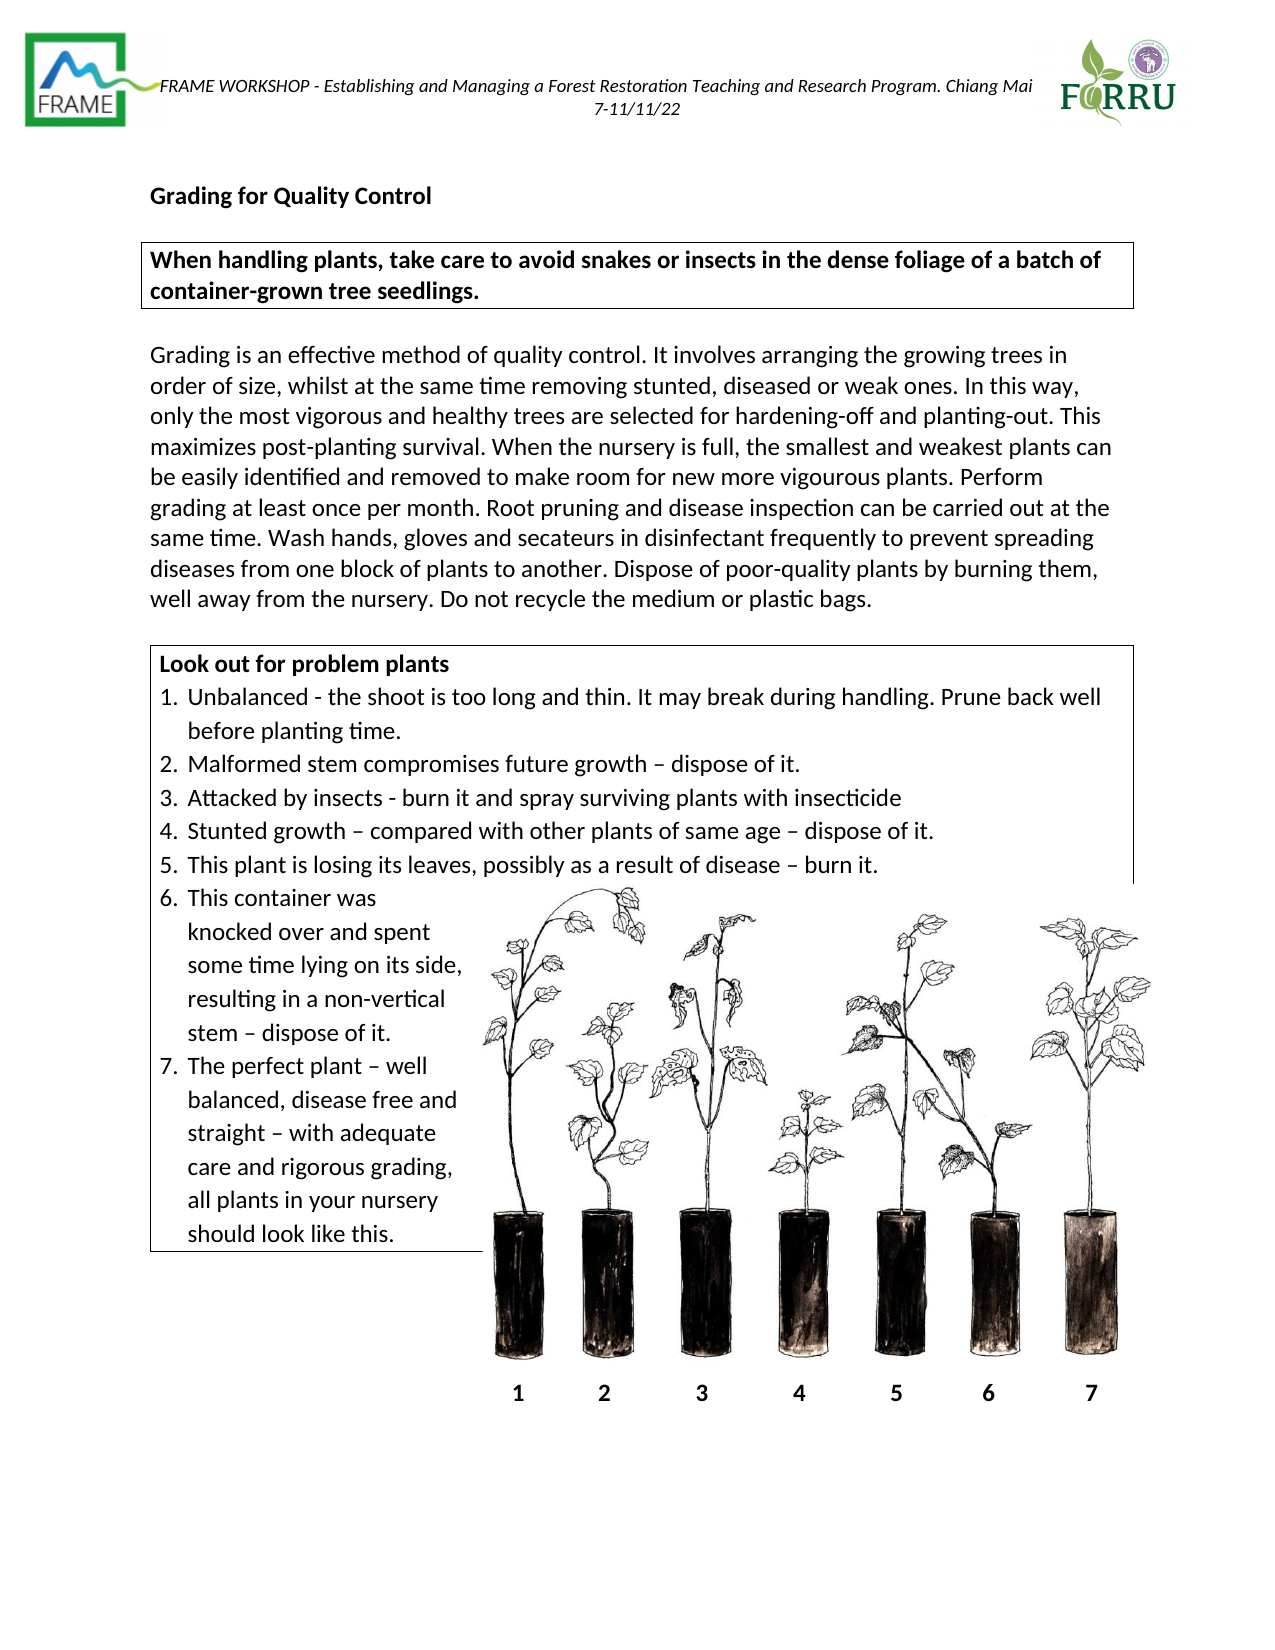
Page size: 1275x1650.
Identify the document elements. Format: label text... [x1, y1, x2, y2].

text Grading for Quality Control [150, 181, 1125, 211]
list Unbalanced - the shoot is too long and thin. It may break during handling. Prune back well before planting time. [151, 678, 1133, 745]
list This plant is losing its leaves, possibly as a result of disease – burn it. [151, 846, 1133, 879]
text Look out for problem plants [151, 646, 1133, 678]
picture [1033, 36, 1196, 127]
list This container was knocked over and spent some time lying on its side, resulting in a non-vertical stem – dispose of it. [151, 879, 1133, 1047]
list Malformed stem compromises future growth – dispose of it. [151, 745, 1133, 779]
text Grading is an effective method of quality control. It involves arranging the growing trees in order of size, whilst at the same time removing stunted, diseased or weak ones. In this way, only the most vigorous and healthy trees are selected for hardening-off and planting-out. This maximizes post-planting survival. When the nursery is full, the smallest and weakest plants can be easily identified and removed to make room for new more vigourous plants. Perform grading at least once per month. Root pruning and disease inspection can be carried out at the same time. Wash hands, gloves and secateurs in disinfectant frequently to prevent spreading diseases from one block of plants to another. Dispose of poor-quality plants by burning them, well away from the nursery. Do not recycle the medium or plastic bags. [150, 339, 1125, 614]
picture [24, 32, 166, 127]
text When handling plants, take care to avoid snakes or insects in the dense foliage of a batch of container-grown tree seedlings. [142, 243, 1133, 308]
list The perfect plant – well balanced, disease free and straight – with adequate care and rigorous grading, all plants in your nursery should look like this. [151, 1047, 481, 1251]
text 1 2 3 4 5 6 7 [150, 1377, 1125, 1407]
list Stunted growth – compared with other plants of same age – dispose of it. [151, 812, 1133, 846]
list Attacked by insects - burn it and spray surviving plants with insecticide [151, 779, 1133, 812]
picture [481, 884, 1150, 1376]
